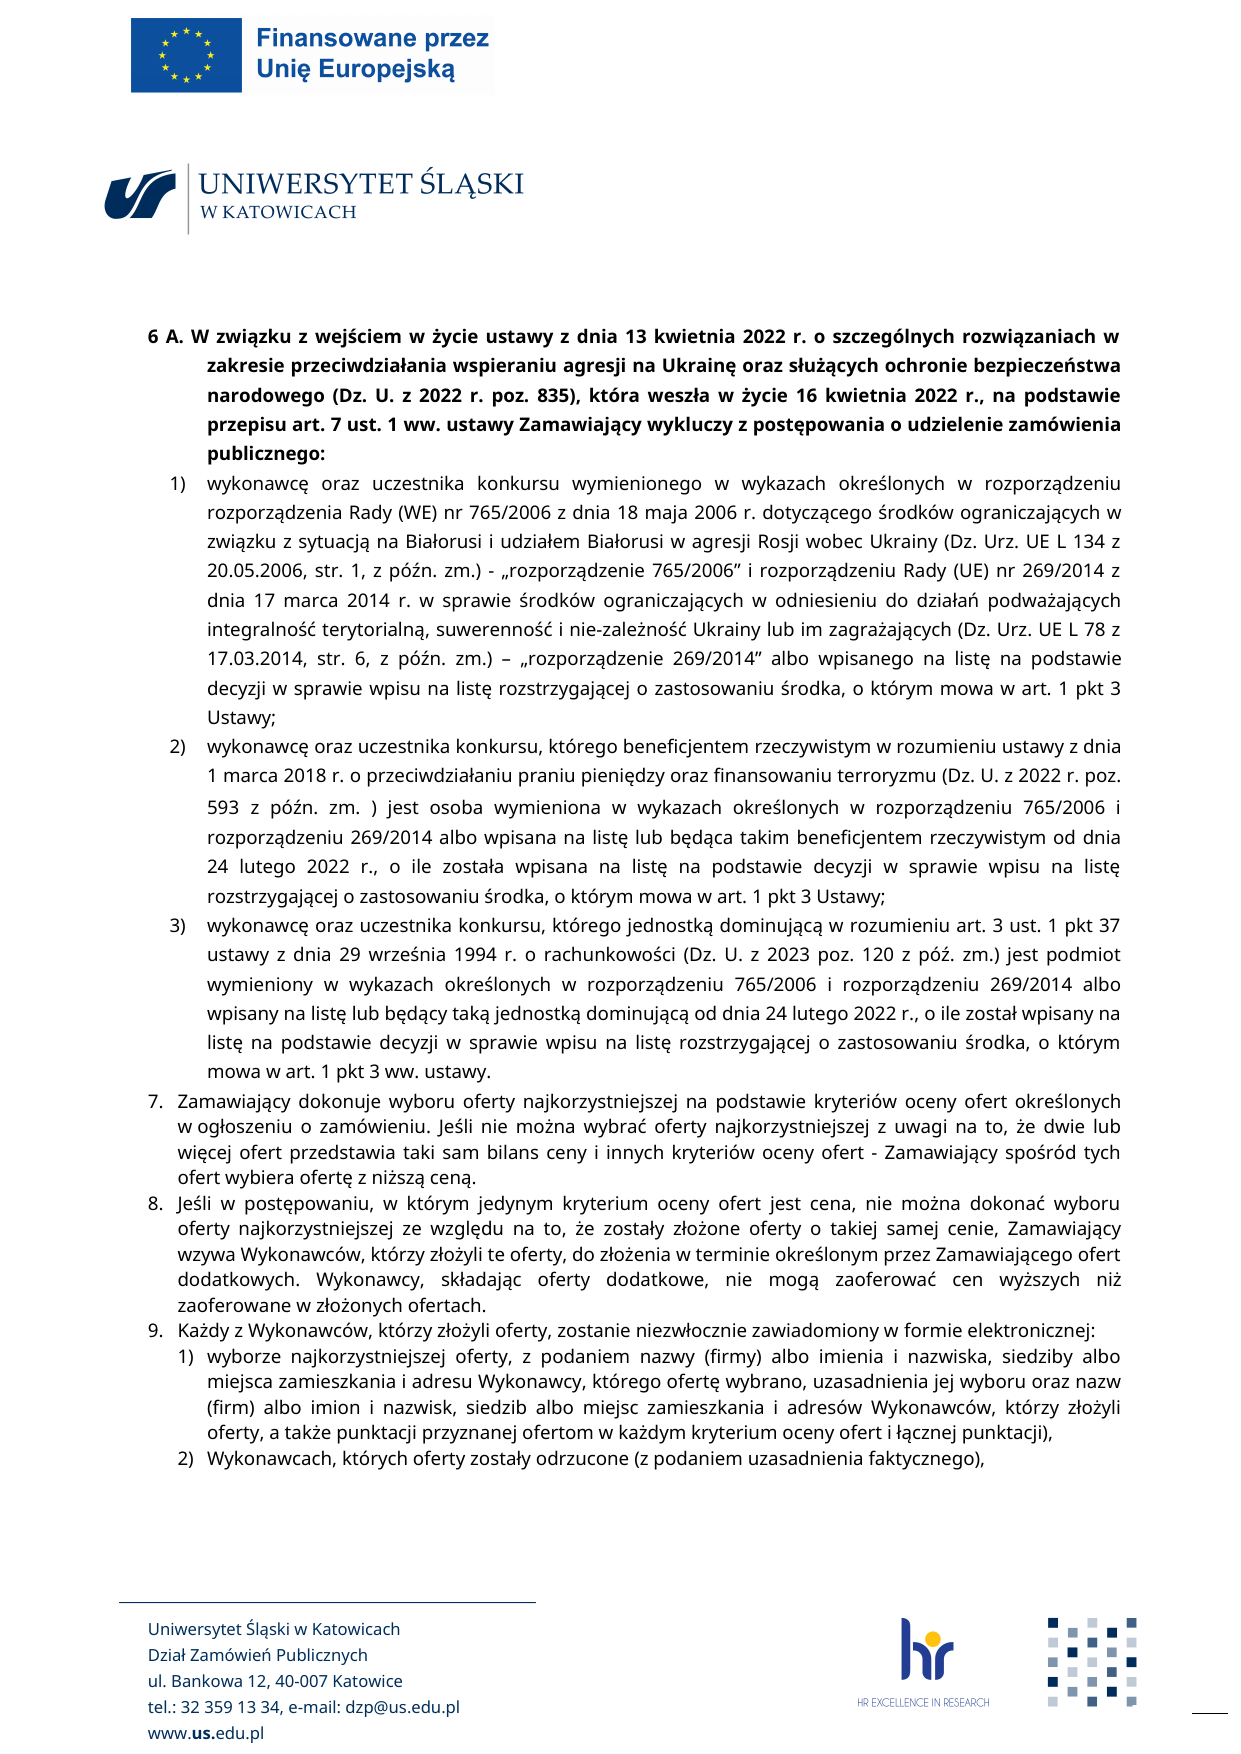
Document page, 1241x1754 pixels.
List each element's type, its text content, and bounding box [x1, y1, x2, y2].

picture [1, 1592, 537, 1611]
list Jeśli w postępowaniu, w którym jedynym kryterium oceny ofert jest cena, nie można dokonać wyboru oferty najkorzystniejszej ze względu na to, że zostały złożone oferty o takiej samej cenie, Zamawiający wzywa Wykonawców, którzy złożyli te oferty, do złożenia w terminie określonym przez Zamawiającego ofert dodatkowych. Wykonawcy, składając oferty dodatkowe, nie mogą zaoferować cen wyższych niż zaoferowane w złożonych ofertach. [148, 1190, 1122, 1318]
list Zamawiający dokonuje wyboru oferty najkorzystniejszej na podstawie kryteriów oceny ofert określonych w ogłoszeniu o zamówieniu. Jeśli nie można wybrać oferty najkorzystniejszej z uwagi na to, że dwie lub więcej ofert przedstawia taki sam bilans ceny i innych kryteriów oceny ofert - Zamawiający spośród tych ofert wybiera ofertę z niższą ceną. [148, 1088, 1122, 1190]
list wyborze najkorzystniejszej oferty, z podaniem nazwy (firmy) albo imienia i nazwiska, siedziby albo miejsca zamieszkania i adresu Wykonawcy, którego ofertę wybrano, uzasadnienia jej wyboru oraz nazw (firm) albo imion i nazwisk, siedzib albo miejsc zamieszkania i adresów Wykonawców, którzy złożyli oferty, a także punktacji przyznanej ofertom w każdym kryterium oceny ofert i łącznej punktacji), [177, 1343, 1122, 1445]
list Wykonawcach, których oferty zostały odrzucone (z podaniem uzasadnienia faktycznego), [177, 1445, 1122, 1471]
list wykonawcę oraz uczestnika konkursu, którego beneficjentem rzeczywistym w rozumieniu ustawy z dnia 1 marca 2018 r. o przeciwdziałaniu praniu pieniędzy oraz finansowaniu terroryzmu (Dz. U. z 2022 r. poz. 593 z późn. zm. ) jest osoba wymieniona w wykazach określonych w rozporządzeniu 765/2006 i rozporządzeniu 269/2014 albo wpisana na listę lub będąca takim beneficjentem rzeczywistym od dnia 24 lutego 2022 r., o ile została wpisana na listę na podstawie decyzji w sprawie wpisu na listę rozstrzygającej o zastosowaniu środka, o którym mowa w art. 1 pkt 3 Ustawy; [169, 733, 1122, 908]
picture [0, 15, 1227, 269]
text 6 A. W związku z wejściem w życie ustawy z dnia 13 kwietnia 2022 r. o szczególnych rozwiązaniach w zakresie przeciwdziałania wspieraniu agresji na Ukrainę oraz służących ochronie bezpieczeństwa narodowego (Dz. U. z 2022 r. poz. 835), która weszła w życie 16 kwietnia 2022 r., na podstawie przepisu art. 7 ust. 1 ww. ustawy Zamawiający wykluczy z postępowania o udzielenie zamówienia publicznego: [148, 323, 1122, 466]
list wykonawcę oraz uczestnika konkursu wymienionego w wykazach określonych w rozporządzeniu rozporządzenia Rady (WE) nr 765/2006 z dnia 18 maja 2006 r. dotyczącego środków ograniczających w związku z sytuacją na Białorusi i udziałem Białorusi w agresji Rosji wobec Ukrainy (Dz. Urz. UE L 134 z 20.05.2006, str. 1, z późn. zm.) - „rozporządzenie 765/2006” i rozporządzeniu Rady (UE) nr 269/2014 z dnia 17 marca 2014 r. w sprawie środków ograniczających w odniesieniu do działań podważających integralność terytorialną, suwerenność i nie-zależność Ukrainy lub im zagrażających (Dz. Urz. UE L 78 z 17.03.2014, str. 6, z późn. zm.) – „rozporządzenie 269/2014” albo wpisanego na listę na podstawie decyzji w sprawie wpisu na listę rozstrzygającej o zastosowaniu środka, o którym mowa w art. 1 pkt 3 Ustawy; [169, 470, 1122, 729]
list Każdy z Wykonawców, którzy złożyli oferty, zostanie niezwłocznie zawiadomiony w formie elektronicznej: [148, 1318, 1122, 1343]
picture [789, 1490, 1166, 1736]
list wykonawcę oraz uczestnika konkursu, którego jednostką dominującą w rozumieniu art. 3 ust. 1 pkt 37 ustawy z dnia 29 września 1994 r. o rachunkowości (Dz. U. z 2023 poz. 120 z póź. zm.) jest podmiot wymieniony w wykazach określonych w rozporządzeniu 765/2006 i rozporządzeniu 269/2014 albo wpisany na listę lub będący taką jednostką dominującą od dnia 24 lutego 2022 r., o ile został wpisany na listę na podstawie decyzji w sprawie wpisu na listę rozstrzygającej o zastosowaniu środka, o którym mowa w art. 1 pkt 3 ww. ustawy. [169, 912, 1122, 1084]
